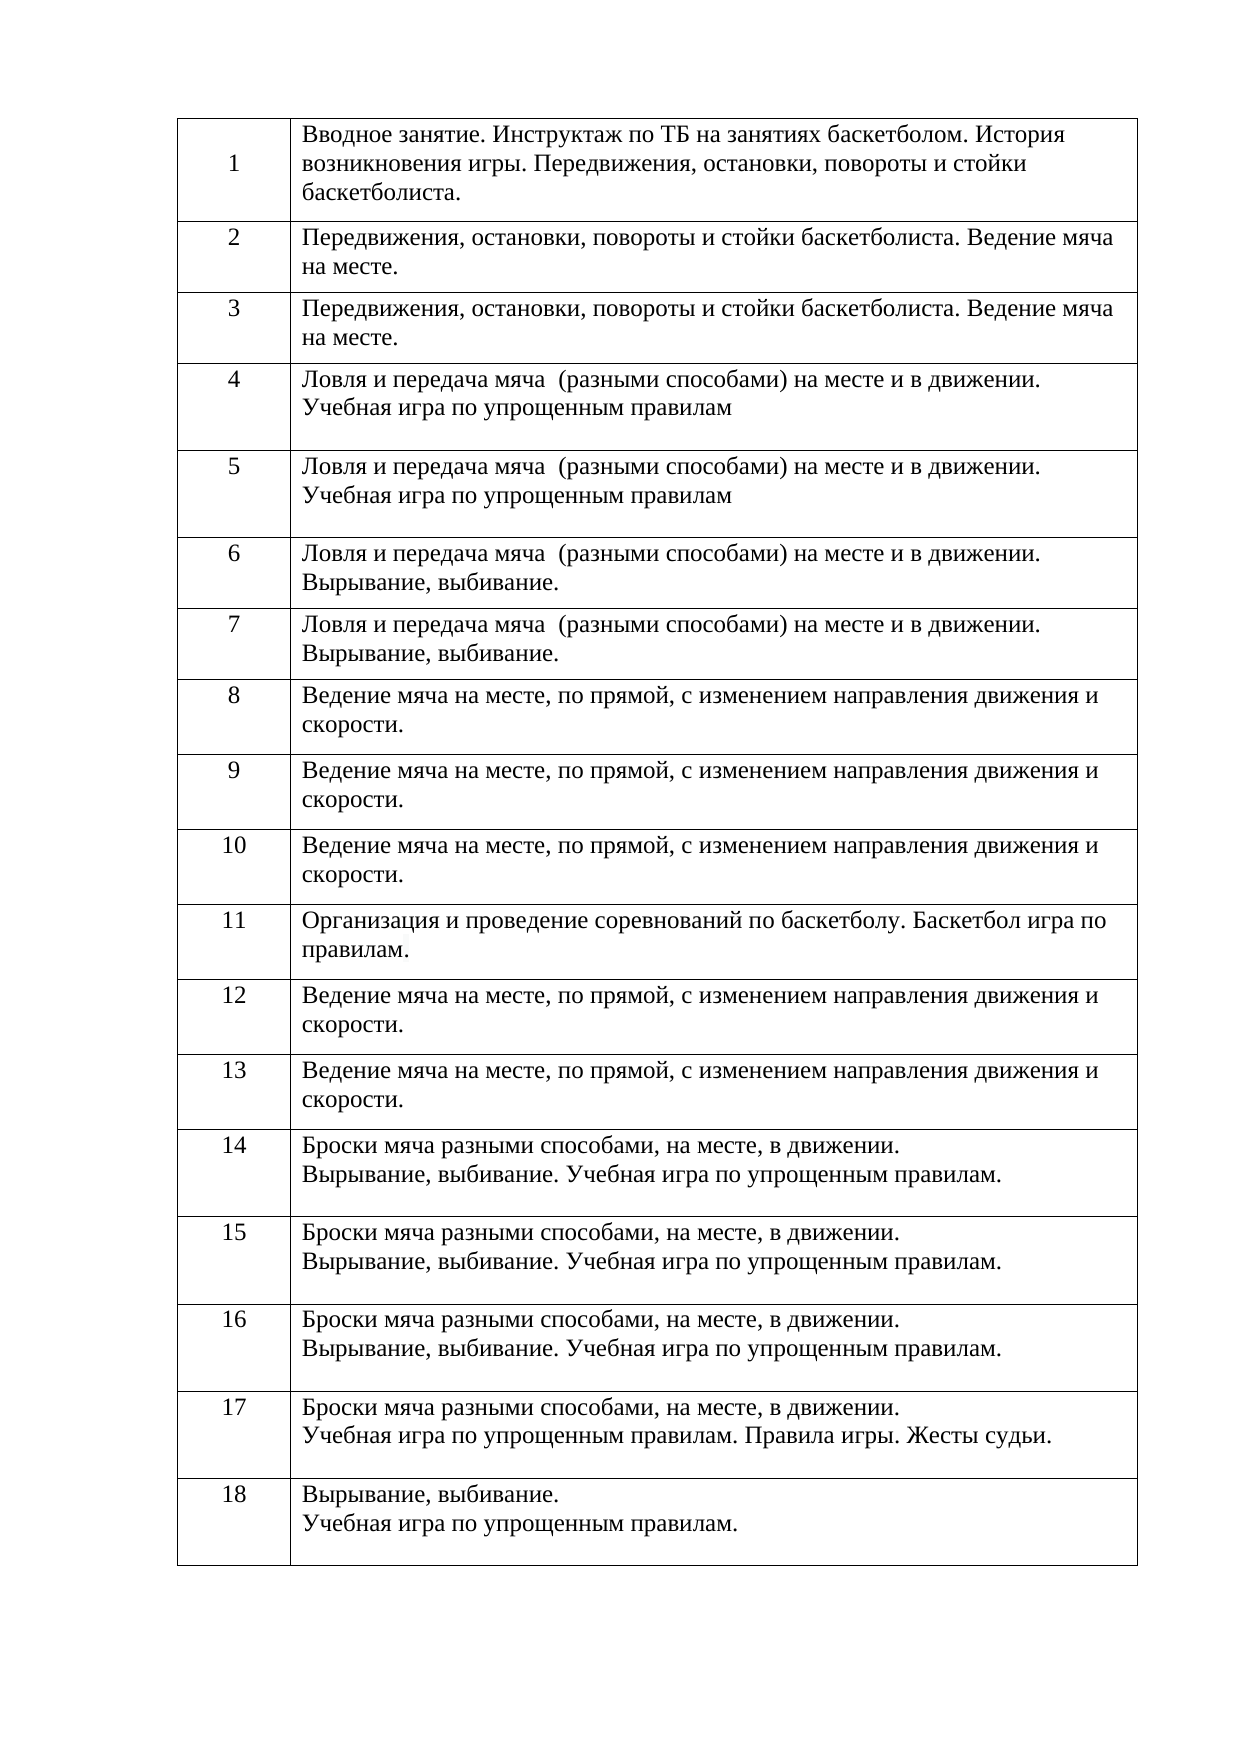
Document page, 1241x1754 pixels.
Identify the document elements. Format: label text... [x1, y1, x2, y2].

table_cell Организация и проведение соревнований по баскетболу. Баскетбол игра по правилам. [291, 905, 1137, 979]
table_cell 5 [178, 451, 290, 537]
table_cell 6 [178, 538, 290, 608]
table_header 1 [178, 119, 290, 221]
table_cell Броски мяча разными способами, на месте, в движении. Учебная игра по упрощенным правилам. Правила игры. Жесты судьи. [291, 1392, 1137, 1478]
table_header Вводное занятие. Инструктаж по ТБ на занятиях баскетболом. История возникновения игры. Передвижения, остановки, повороты и стойки баскетболиста. [291, 119, 1137, 221]
table_cell 16 [178, 1305, 290, 1391]
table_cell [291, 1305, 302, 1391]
table_cell 4 [178, 364, 290, 450]
table_cell Ведение мяча на месте, по прямой, с изменением направления движения и скорости. [291, 1055, 1137, 1129]
table_cell 15 [178, 1217, 290, 1303]
table_cell Ведение мяча на месте, по прямой, с изменением направления движения и скорости. [291, 980, 1137, 1054]
table_cell Передвижения, остановки, повороты и стойки баскетболиста. Ведение мяча на месте. [291, 293, 1137, 363]
table_cell 3 [178, 293, 290, 363]
table_cell Броски мяча разными способами, на месте, в движении. Вырывание, выбивание. Учебная игра по упрощенным правилам. [291, 1217, 1137, 1303]
table_cell Вырывание, выбивание. Учебная игра по упрощенным правилам. [291, 1479, 1137, 1565]
table_cell 10 [178, 830, 290, 904]
table_cell 11 [178, 905, 290, 979]
table_cell 13 [178, 1055, 290, 1129]
table_cell 12 [178, 980, 290, 1054]
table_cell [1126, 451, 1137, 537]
table_cell Ведение мяча на месте, по прямой, с изменением направления движения и скорости. [291, 830, 1137, 904]
table_cell Ведение мяча на месте, по прямой, с изменением направления движения и скорости. [291, 755, 1137, 829]
table_cell Броски мяча разными способами, на месте, в движении. Вырывание, выбивание. Учебная игра по упрощенным правилам. [291, 1130, 1137, 1216]
table_cell 9 [178, 755, 290, 829]
table_cell Ловля и передача мяча (разными способами) на месте и в движении. Учебная игра по упрощенным правилам [291, 364, 1137, 450]
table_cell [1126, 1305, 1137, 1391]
table_cell 18 [178, 1479, 290, 1565]
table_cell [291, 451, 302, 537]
table_cell 2 [178, 222, 290, 292]
table_cell 7 [178, 609, 290, 679]
table_cell Ведение мяча на месте, по прямой, с изменением направления движения и скорости. [291, 680, 1137, 754]
table_cell Ловля и передача мяча (разными способами) на месте и в движении. Вырывание, выбивание. [291, 538, 1137, 608]
table_cell Передвижения, остановки, повороты и стойки баскетболиста. Ведение мяча на месте. [291, 222, 1137, 292]
table_cell 8 [178, 680, 290, 754]
table_cell 17 [178, 1392, 290, 1478]
table_cell Ловля и передача мяча (разными способами) на месте и в движении. Вырывание, выбивание. [291, 609, 1137, 679]
table_cell 14 [178, 1130, 290, 1216]
